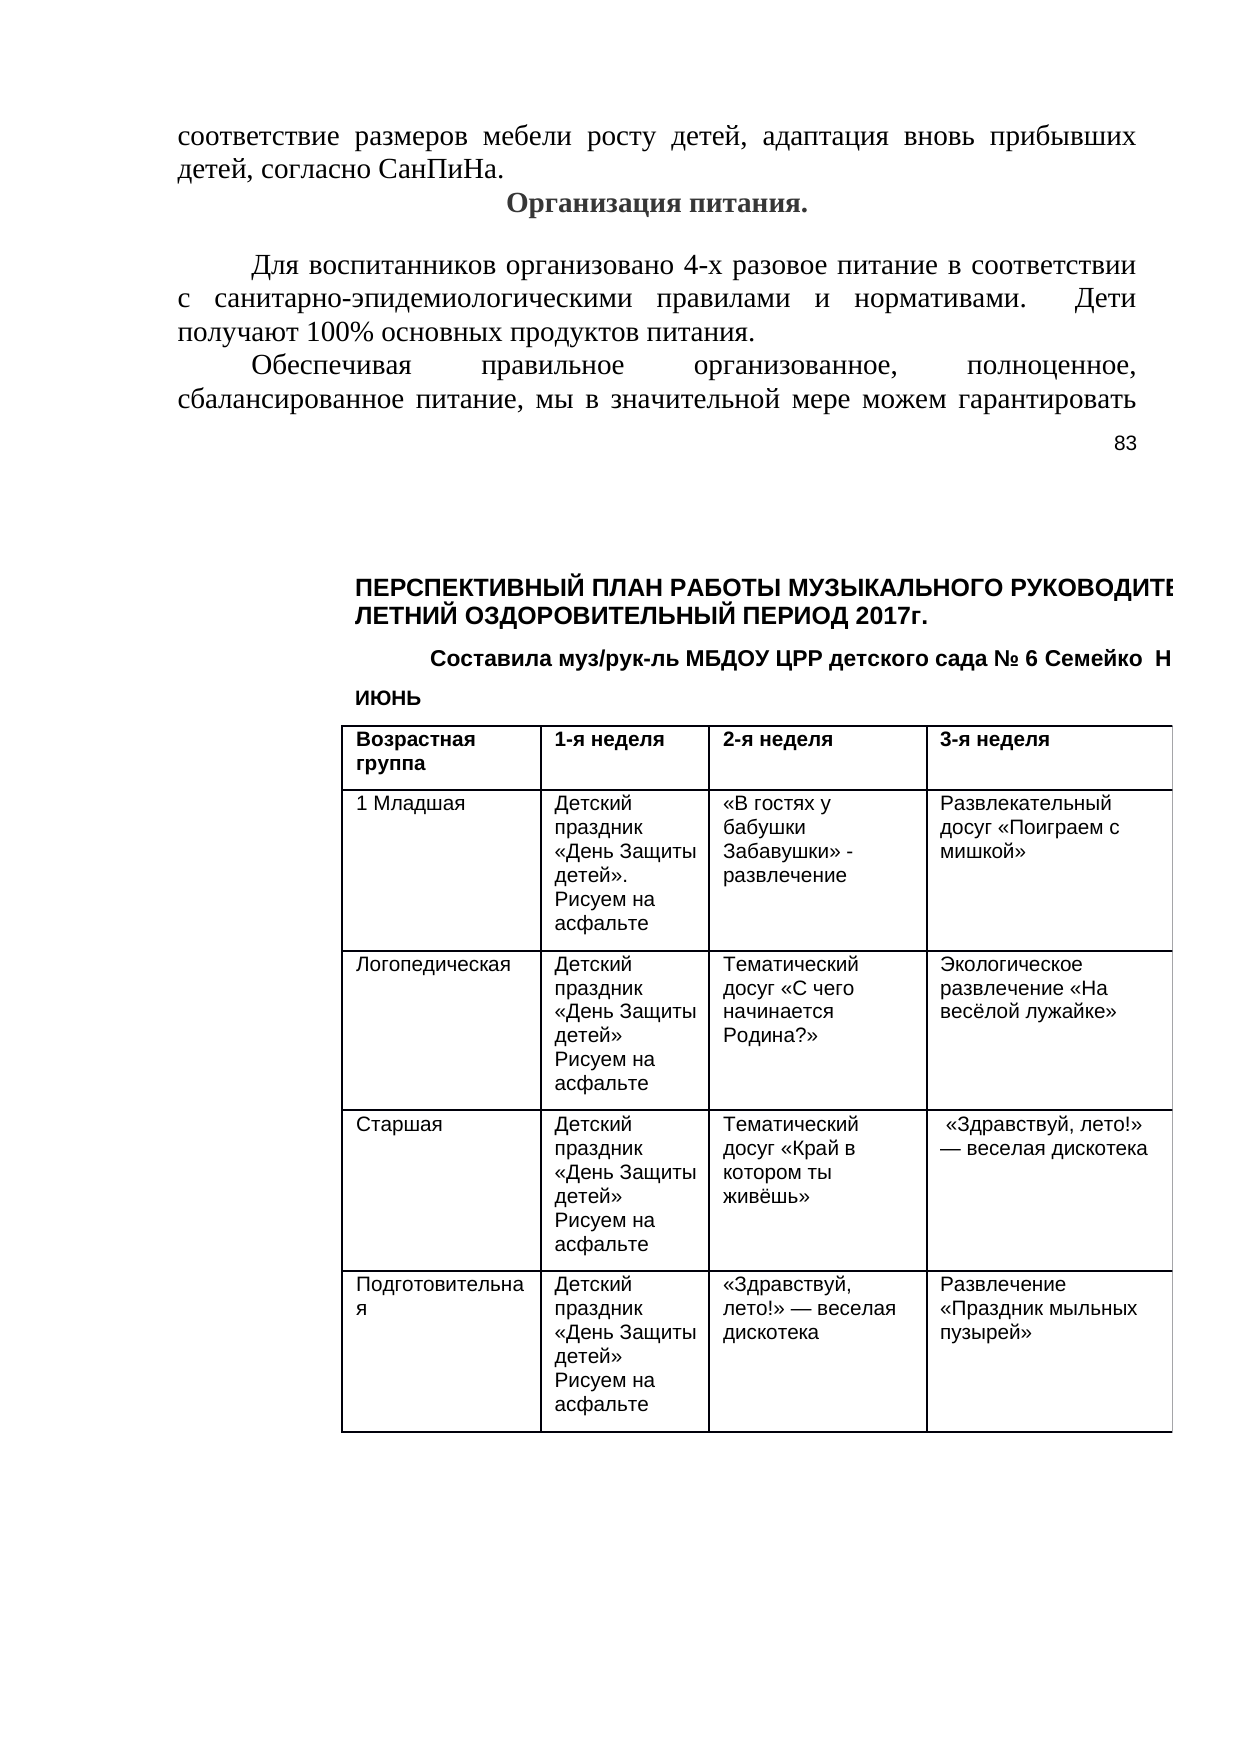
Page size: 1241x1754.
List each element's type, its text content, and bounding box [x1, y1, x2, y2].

text Обеспечивая правильное организованное, полноценное, сбалансированное питание, мы в значительной мере можем гарантировать нормальный рост и развитие детского организма, оказать существенное влияние на иммунитет ребенка, повысить работоспособность и выносливость детей, создать оптимальные условия для их нервно-психического и умственного развития. Поэтому организация питания в детском саду представляет собой задачу огромной социальной значимости. При получении продуктов особое внимание уделяется срокам их реализации, наличию документов, подтверждающих их качество и безопасность. [177, 347, 1137, 414]
text Организация питания. [177, 185, 1137, 219]
text Под постоянным контролем медперсонала находятся выполнение натуральных норм питания, профилактика простудных заболеваний и выполнение комплекса закаливающих процедур, соблюдение режима дня и учебной нагрузки, выполнение санитарно-гигиенических условий, соответствие размеров мебели росту детей, адаптация вновь прибывших детей, согласно СанПиНа. [177, 118, 1137, 185]
text Для воспитанников организовано 4-х разовое питание в соответствии с санитарно-эпидемиологическими правилами и нормативами. Дети получают 100% основных продуктов питания. [177, 247, 1137, 347]
